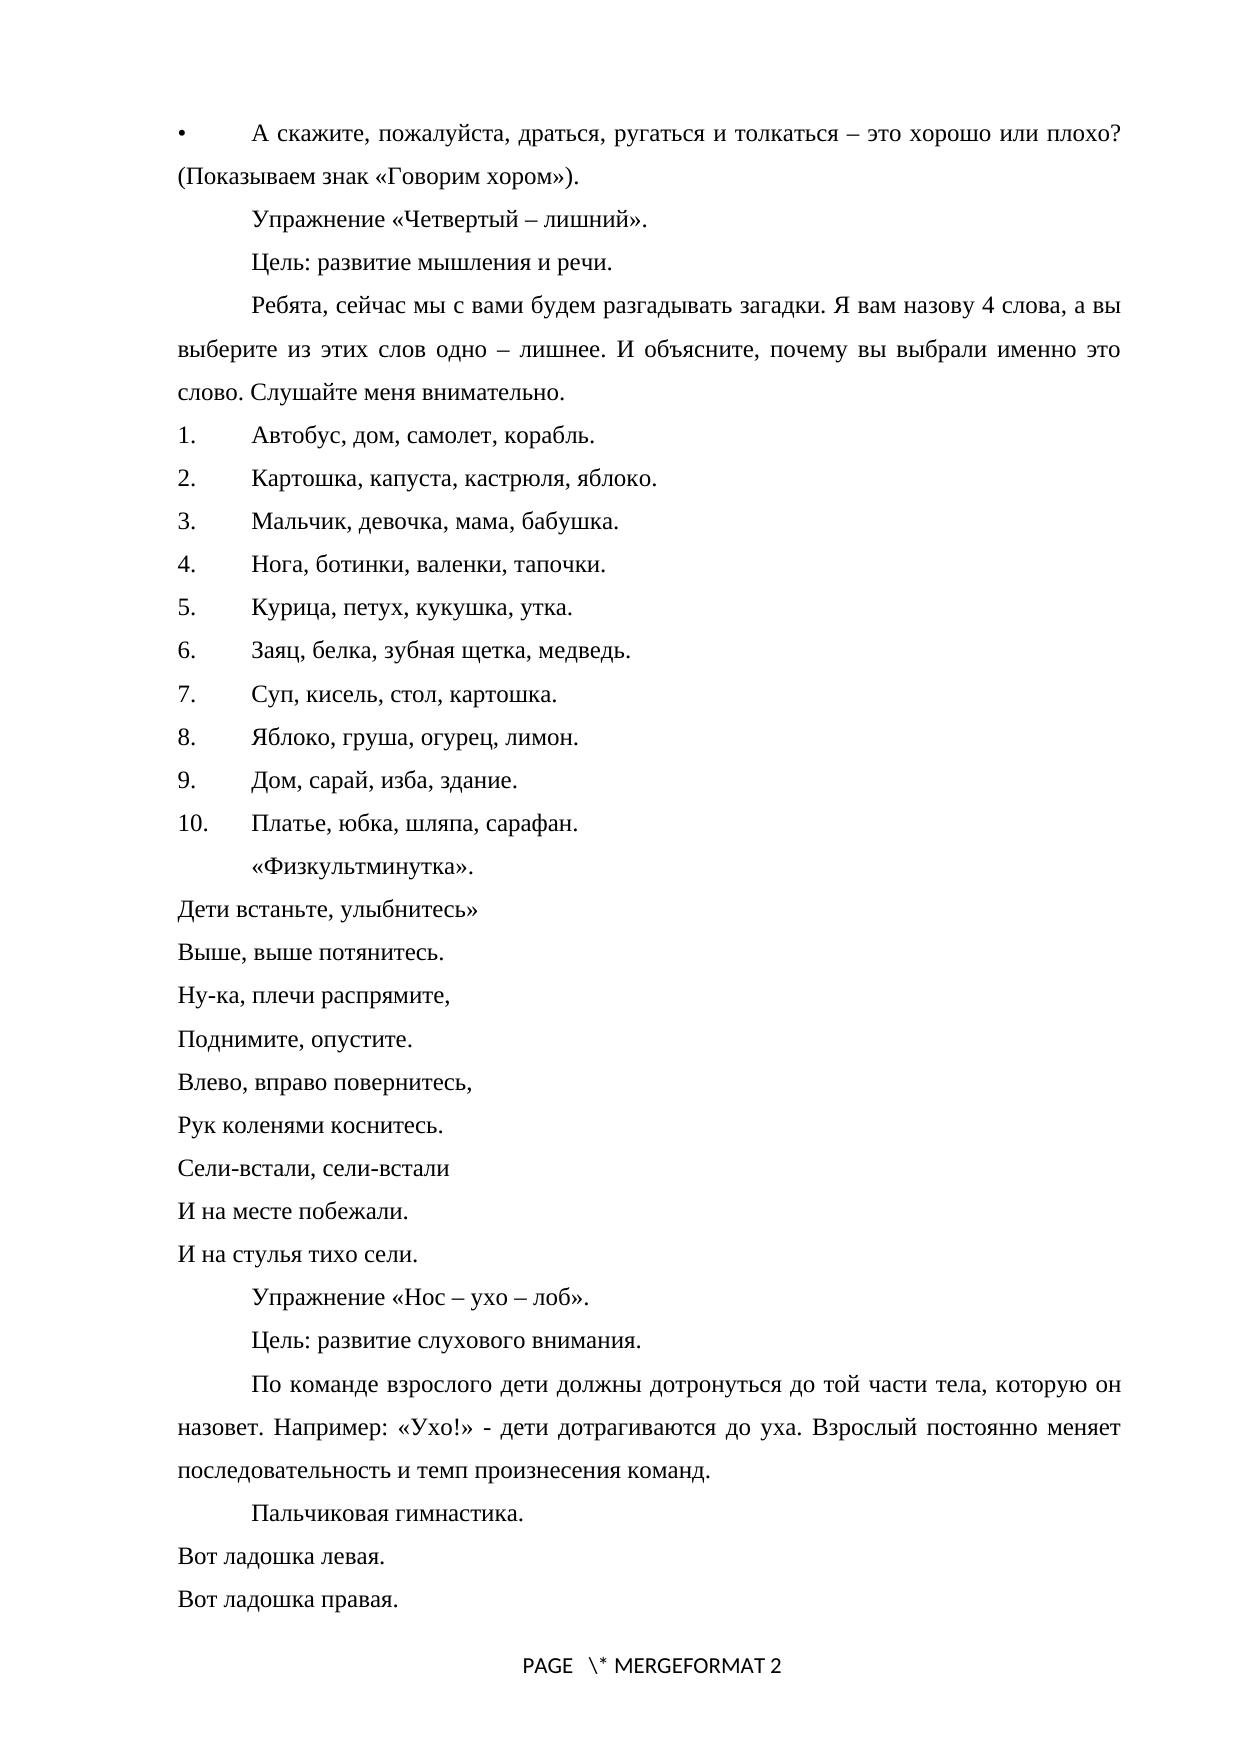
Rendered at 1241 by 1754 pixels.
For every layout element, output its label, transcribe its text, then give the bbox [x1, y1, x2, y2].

text 10. Платье, юбка, шляпа, сарафан. [177, 808, 1122, 837]
text Ну-ка, плечи распрямите, [177, 981, 1122, 1009]
text Сели-встали, сели-встали [177, 1153, 1122, 1182]
text «Физкультминутка». [177, 851, 1122, 880]
text По команде взрослого дети должны дотронуться до той части тела, которую он назовет. Например: «Ухо!» - дети дотрагиваются до уха. Взрослый постоянно меняет последовательность и темп произнесения команд. [177, 1369, 1122, 1484]
text 2. Картошка, капуста, кастрюля, яблоко. [177, 463, 1122, 492]
text 1. Автобус, дом, самолет, корабль. [177, 420, 1122, 449]
text И на стулья тихо сели. [177, 1239, 1122, 1268]
text 3. Мальчик, девочка, мама, бабушка. [177, 506, 1122, 535]
text Влево, вправо повернитесь, [177, 1067, 1122, 1096]
text 5. Курица, петух, кукушка, утка. [177, 592, 1122, 621]
text Ребята, сейчас мы с вами будем разгадывать загадки. Я вам назову 4 слова, а вы выберите из этих слов одно – лишнее. И объясните, почему вы выбрали именно это слово. Слушайте меня внимательно. [177, 291, 1122, 406]
text 7. Суп, кисель, стол, картошка. [177, 679, 1122, 707]
text Пальчиковая гимнастика. [177, 1498, 1122, 1527]
text Упражнение «Четвертый – лишний». [177, 204, 1122, 233]
text Поднимите, опустите. [177, 1024, 1122, 1052]
text 9. Дом, сарай, изба, здание. [177, 765, 1122, 794]
text Вот ладошка левая. [177, 1541, 1122, 1570]
text Выше, выше потянитесь. [177, 937, 1122, 966]
text 4. Нога, ботинки, валенки, тапочки. [177, 549, 1122, 578]
text Вот ладошка правая. [177, 1584, 1122, 1613]
text Упражнение «Нос – ухо – лоб». [177, 1282, 1122, 1311]
text Цель: развитие мышления и речи. [177, 247, 1122, 276]
text Цель: развитие слухового внимания. [177, 1326, 1122, 1354]
text 8. Яблоко, груша, огурец, лимон. [177, 722, 1122, 751]
text • А скажите, пожалуйста, драться, ругаться и толкаться – это хорошо или плохо? (Показываем знак «Говорим хором»). [177, 118, 1122, 190]
text 6. Заяц, белка, зубная щетка, медведь. [177, 636, 1122, 664]
text И на месте побежали. [177, 1196, 1122, 1225]
text Рук коленями коснитесь. [177, 1110, 1122, 1139]
text Дети встаньте, улыбнитесь» [177, 894, 1122, 923]
